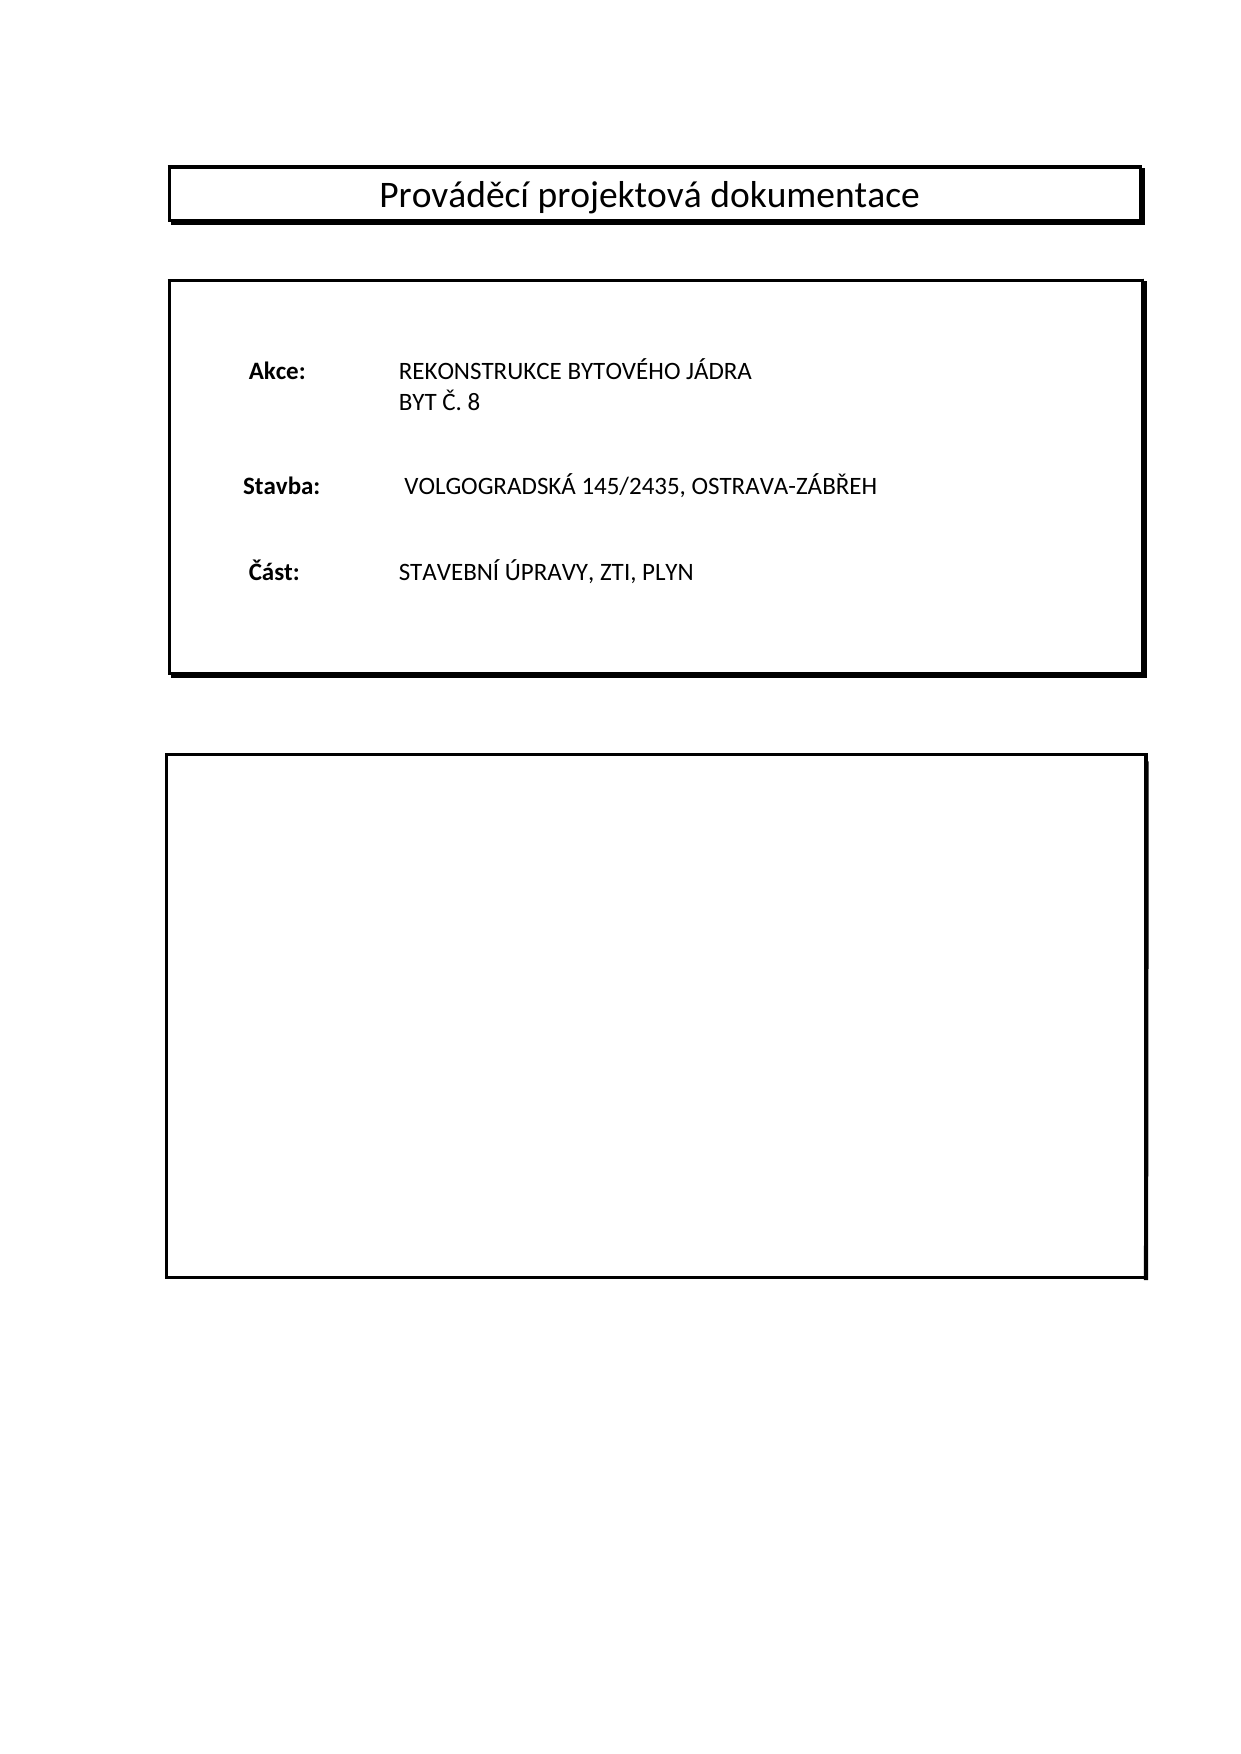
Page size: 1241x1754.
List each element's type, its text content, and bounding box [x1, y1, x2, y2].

text BYT Č. 8 [177, 386, 1122, 417]
text Prováděcí projektová dokumentace [171, 169, 1139, 219]
text Stavba: VOLGOGRADSKÁ 145/2435, OSTRAVA-ZÁBŘEH [171, 465, 1141, 501]
text Část: STAVEBNÍ ÚPRAVY, ZTI, PLYN [171, 551, 1141, 587]
text Akce: REKONSTRUKCE BYTOVÉHO JÁDRA [177, 356, 1122, 386]
